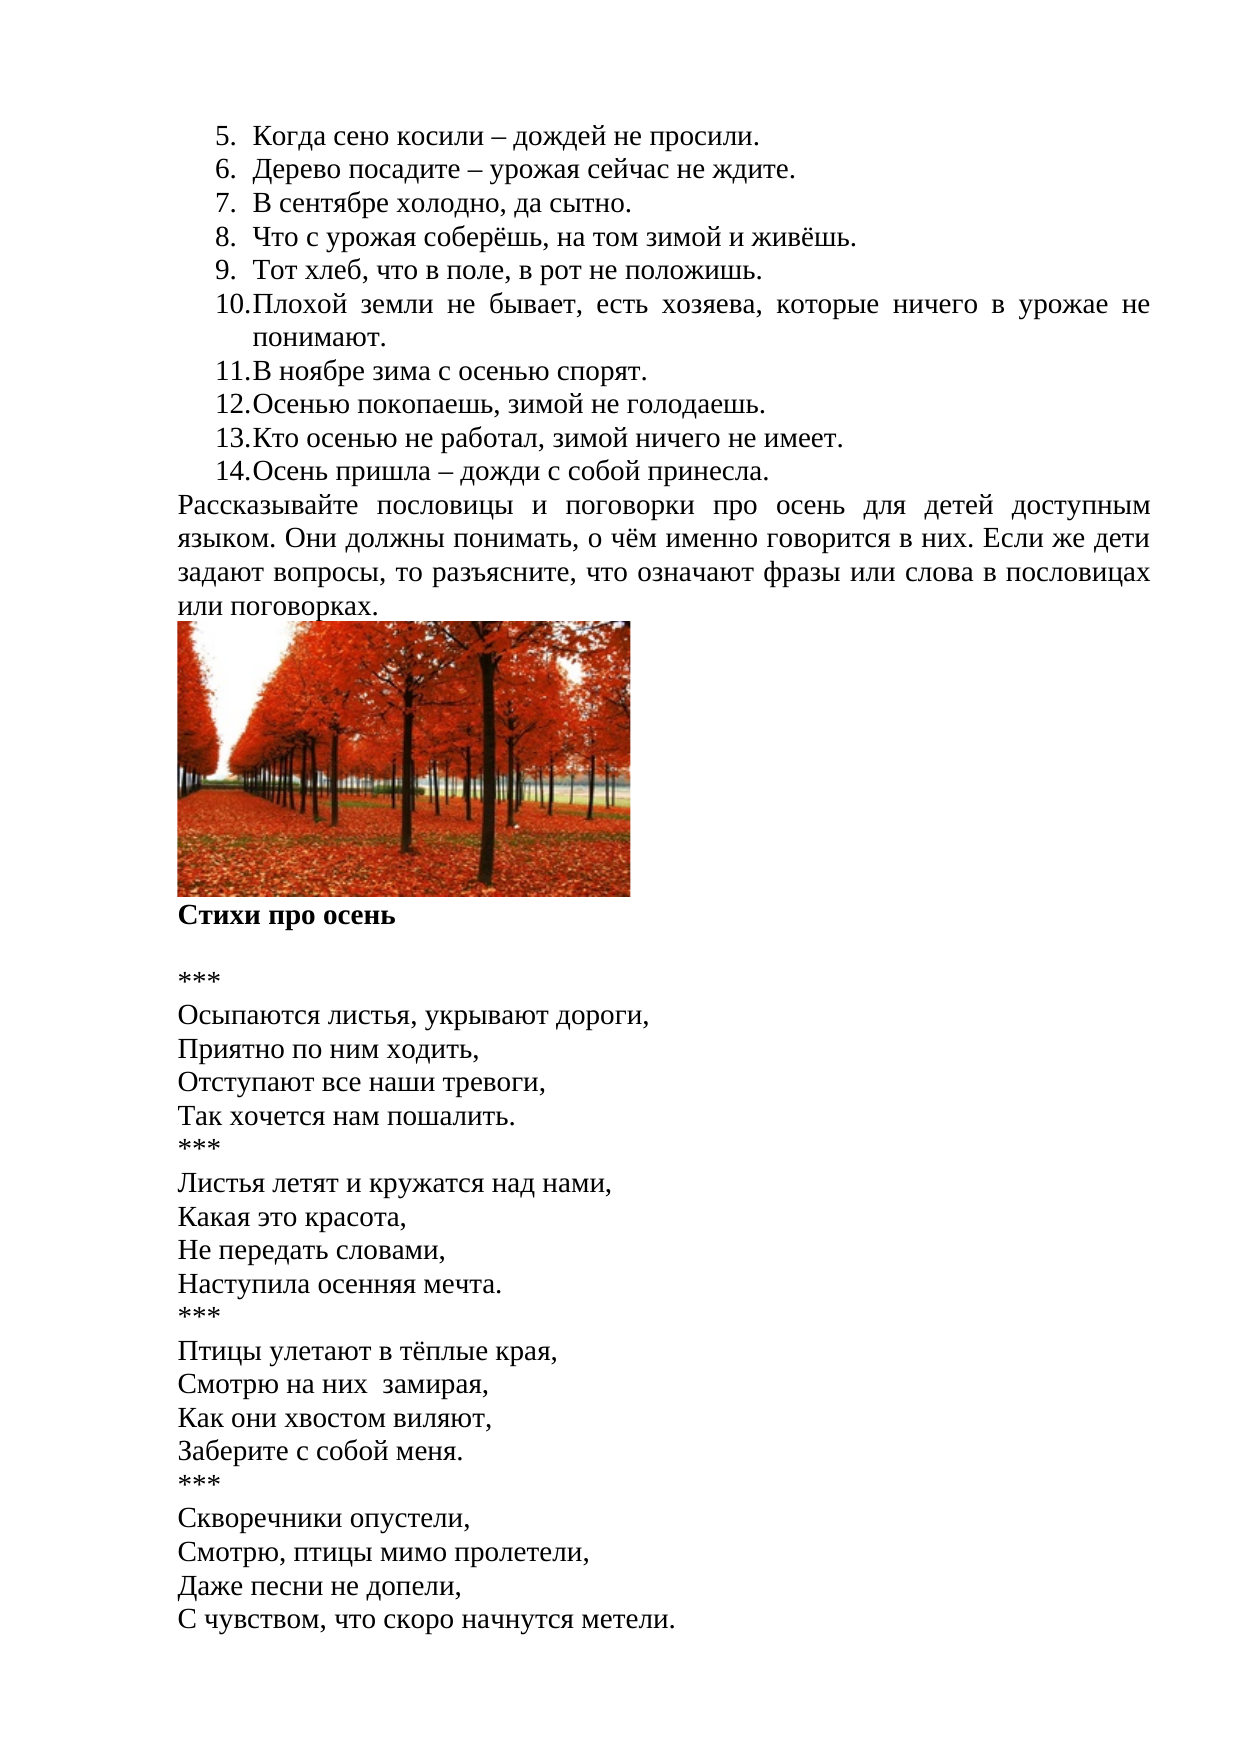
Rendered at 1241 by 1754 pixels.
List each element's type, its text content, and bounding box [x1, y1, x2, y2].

list Дерево посадите – урожая сейчас не ждите. [215, 152, 1152, 185]
list Кто осенью не работал, зимой ничего не имеет. [215, 420, 1152, 453]
text Не передать словами, [177, 1232, 1152, 1266]
text Смотрю, птицы мимо пролетели, [177, 1534, 1152, 1568]
text Как они хвостом виляют, [177, 1400, 1152, 1433]
text *** [177, 1132, 1152, 1165]
text Отступают все наши тревоги, [177, 1064, 1152, 1098]
text Осыпаются листья, укрывают дороги, [177, 997, 1152, 1031]
list Осенью покопаешь, зимой не голодаешь. [215, 386, 1152, 420]
list Плохой земли не бывает, есть хозяева, которые ничего в урожае не понимают. [215, 286, 1152, 353]
list Когда сено косили – дождей не просили. [215, 118, 1152, 152]
text С чувством, что скоро начнутся метели. [177, 1601, 1152, 1635]
text Листья летят и кружатся над нами, [177, 1165, 1152, 1199]
text *** [177, 964, 1152, 997]
text Наступила осенняя мечта. [177, 1266, 1152, 1299]
list В сентябре холодно, да сытно. [215, 185, 1152, 219]
text *** [177, 1467, 1152, 1501]
text Рассказывайте пословицы и поговорки про осень для детей доступным языком. Они должны понимать, о чём именно говорится в них. Если же дети задают вопросы, то разъясните, что означают фразы или слова в пословицах или поговорках. [177, 487, 1152, 621]
list Тот хлеб, что в поле, в рот не положишь. [215, 252, 1152, 286]
text Даже песни не допели, [177, 1568, 1152, 1601]
text Так хочется нам пошалить. [177, 1098, 1152, 1132]
picture [177, 621, 631, 897]
text Скворечники опустели, [177, 1501, 1152, 1534]
list Что с урожая соберёшь, на том зимой и живёшь. [215, 219, 1152, 252]
text Какая это красота, [177, 1199, 1152, 1232]
text Заберите с собой меня. [177, 1433, 1152, 1467]
list Осень пришла – дожди с собой принесла. [215, 453, 1152, 487]
text Стихи про осень [177, 897, 1152, 930]
text Птицы улетают в тёплые края, [177, 1333, 1152, 1366]
text Приятно по ним ходить, [177, 1031, 1152, 1064]
text *** [177, 1299, 1152, 1333]
list В ноябре зима с осенью спорят. [215, 353, 1152, 386]
text Смотрю на них замирая, [177, 1366, 1152, 1400]
